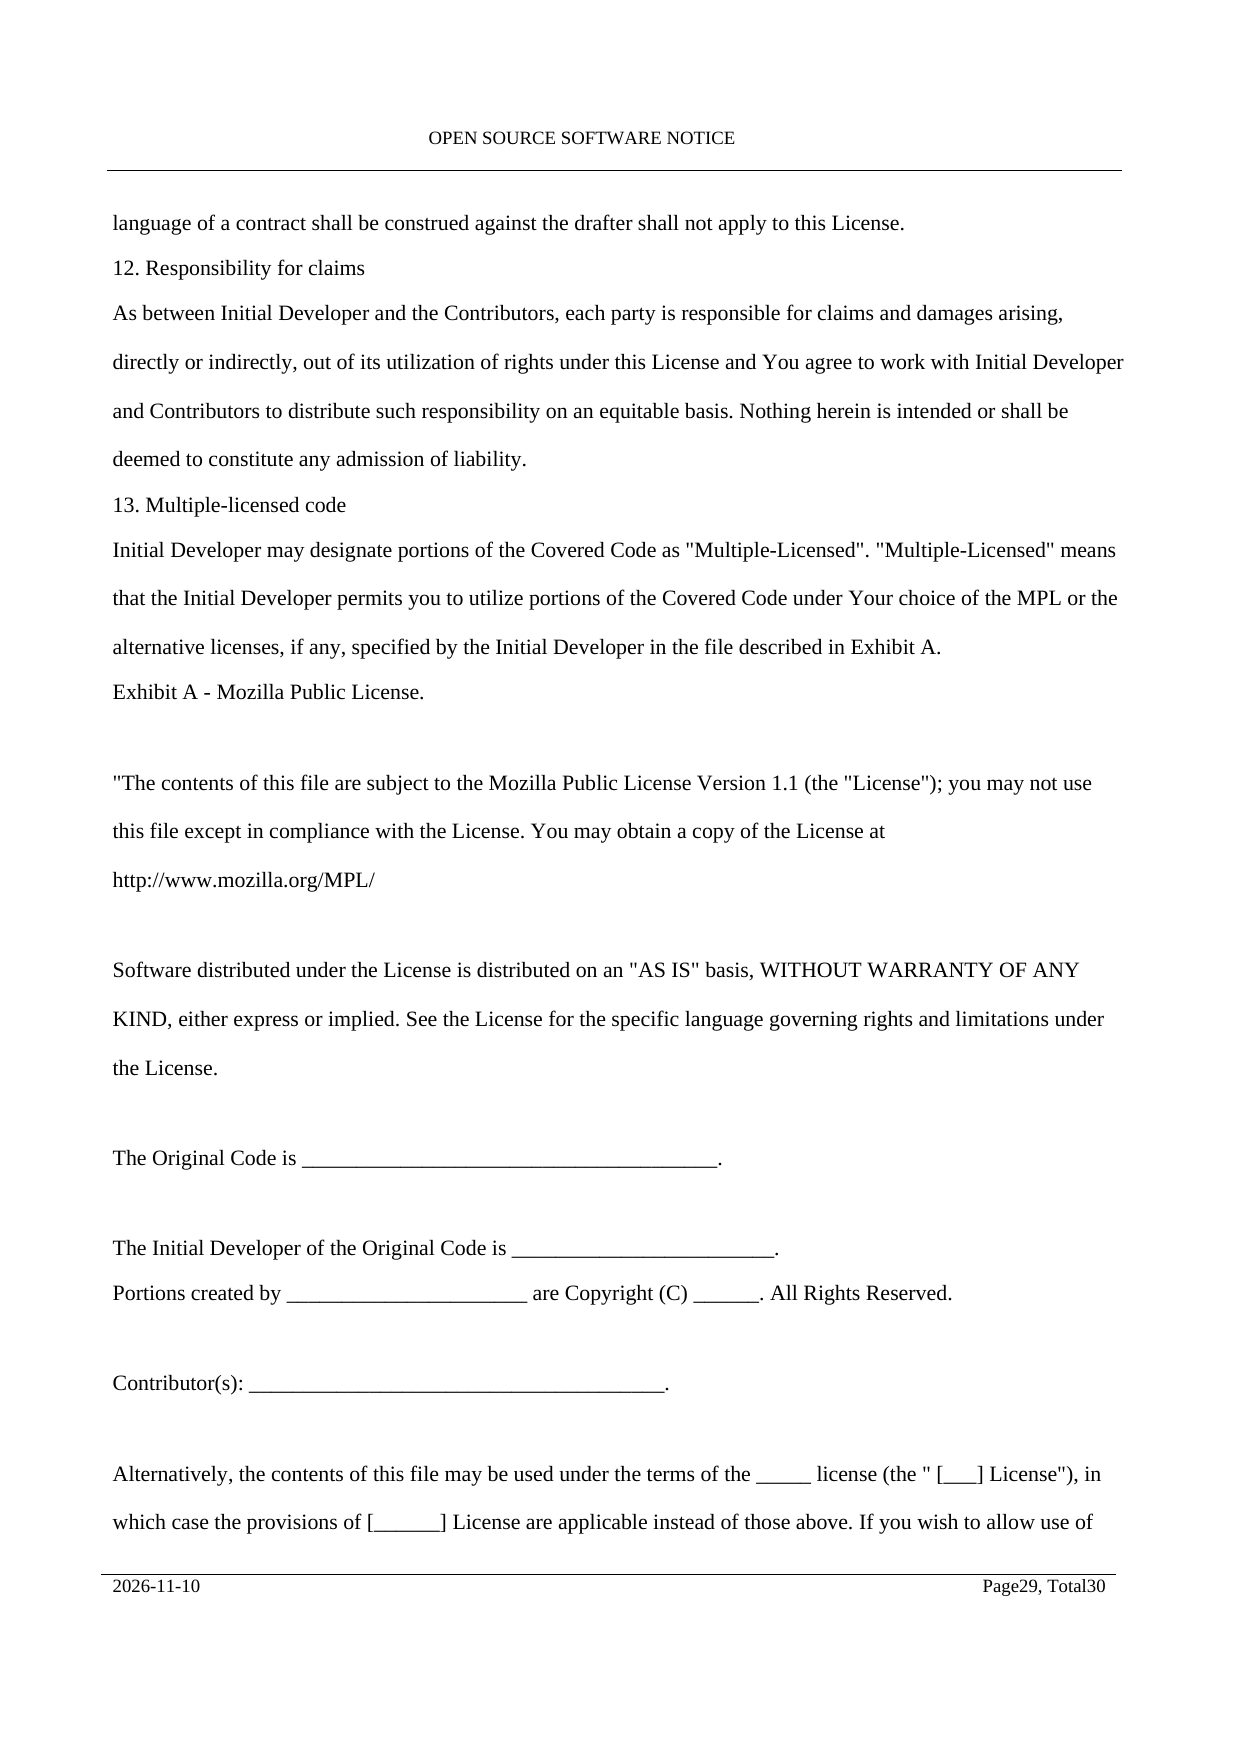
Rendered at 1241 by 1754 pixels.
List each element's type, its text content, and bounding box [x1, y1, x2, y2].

text Software distributed under the License is distributed on an "AS IS" basis, WITHOUT WARRANTY OF ANY KIND, either express or implied. See the License for the specific language governing rights and limitations under the License. [112, 953, 1128, 1083]
text Contributor(s): ______________________________________. [112, 1367, 1128, 1399]
text The Original Code is ______________________________________. [112, 1141, 1128, 1174]
text "The contents of this file are subject to the Mozilla Public License Version 1.1 (the "License"); you may not use this file except in compliance with the License. You may obtain a copy of the License at http://www.mozilla.org/MPL/ [112, 766, 1128, 896]
text 13. Multiple-licensed code [112, 488, 1128, 520]
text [112, 1457, 1128, 1538]
text As between Initial Developer and the Contributors, each party is responsible for claims and damages arising, directly or indirectly, out of its utilization of rights under this License and You agree to work with Initial Developer and Contributors to distribute such responsibility on an equitable basis. Nothing herein is intended or shall be deemed to constitute any admission of liability. [112, 297, 1128, 475]
text Portions created by ______________________ are Copyright (C) ______. All Rights Reserved. [112, 1277, 1128, 1309]
text Exhibit A - Mozilla Public License. [112, 676, 1128, 708]
text 12. Responsibility for claims [112, 251, 1128, 284]
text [112, 206, 1128, 239]
text The Initial Developer of the Original Code is ________________________. [112, 1231, 1128, 1264]
text Initial Developer may designate portions of the Covered Code as "Multiple-Licensed". "Multiple-Licensed" means that the Initial Developer permits you to utilize portions of the Covered Code under Your choice of the MPL or the alternative licenses, if any, specified by the Initial Developer in the file described in Exhibit A. [112, 533, 1128, 663]
